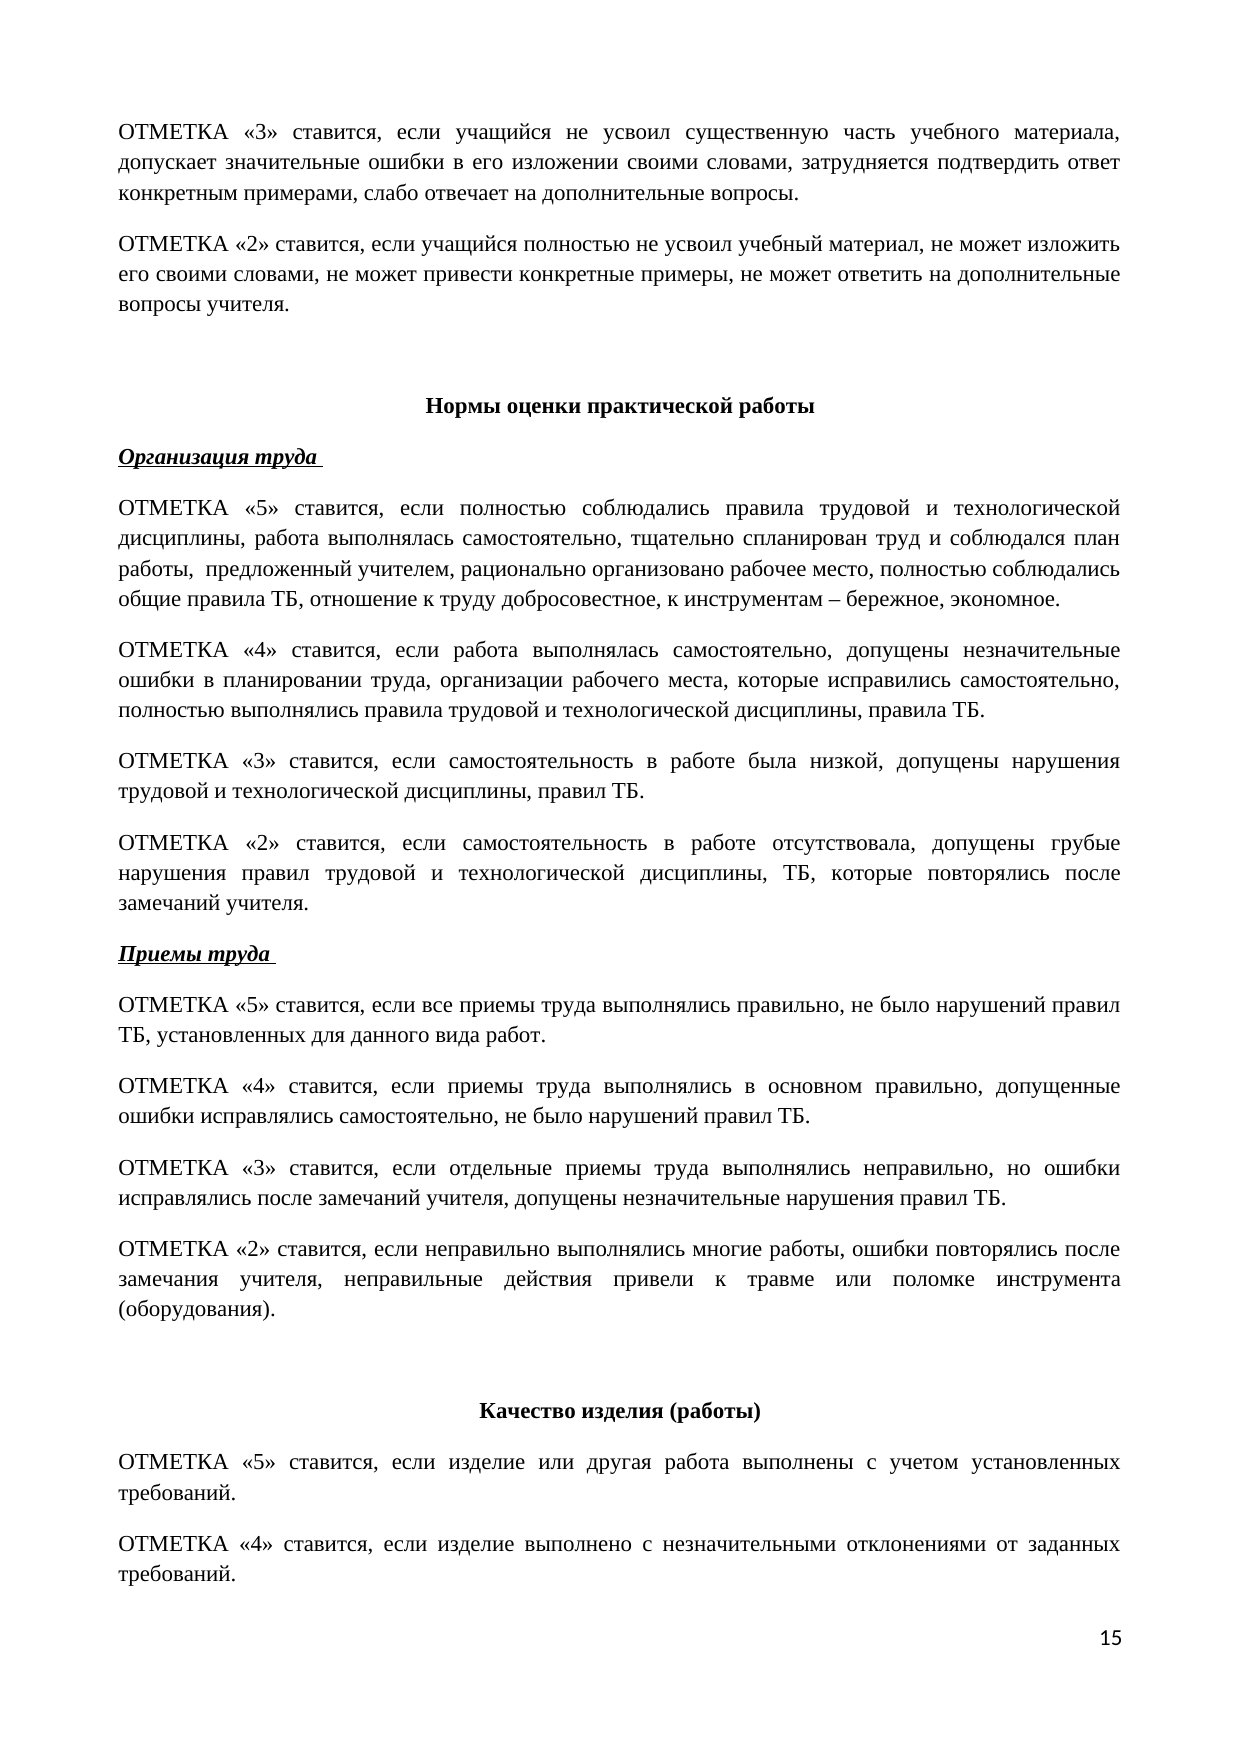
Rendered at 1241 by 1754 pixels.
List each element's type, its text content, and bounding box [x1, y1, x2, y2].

text ОТМЕТКА «2» ставится, если самостоятельность в работе отсутствовала, допущены грубые нарушения правил трудовой и технологической дисциплины, ТБ, которые повторялись после замечаний учителя. [118, 828, 1122, 915]
text ОТМЕТКА «5» ставится, если изделие или другая работа выполнены с учетом установленных требований. [118, 1448, 1122, 1505]
text ОТМЕТКА «4» ставится, если работа выполнялась самостоятельно, допущены незначительные ошибки в планировании труда, организации рабочего места, которые исправились самостоятельно, полностью выполнялись правила трудовой и технологической дисциплины, правила ТБ. [118, 636, 1122, 723]
text ОТМЕТКА «3» ставится, если отдельные приемы труда выполнялись неправильно, но ошибки исправлялись после замечаний учителя, допущены незначительные нарушения правил ТБ. [118, 1153, 1122, 1210]
text ОТМЕТКА «3» ставится, если учащийся не усвоил существенную часть учебного материала, допускает значительные ошибки в его изложении своими словами, затрудняется подтвердить ответ конкретным примерами, слабо отвечает на дополнительные вопросы. [118, 118, 1122, 205]
text ОТМЕТКА «5» ставится, если все приемы труда выполнялись правильно, не было нарушений правил ТБ, установленных для данного вида работ. [118, 991, 1122, 1048]
text ОТМЕТКА «2» ставится, если учащийся полностью не усвоил учебный материал, не может изложить его своими словами, не может привести конкретные примеры, не может ответить на дополнительные вопросы учителя. [118, 229, 1122, 316]
text ОТМЕТКА «4» ставится, если приемы труда выполнялись в основном правильно, допущенные ошибки исправлялись самостоятельно, не было нарушений правил ТБ. [118, 1072, 1122, 1129]
text Нормы оценки практической работы [118, 392, 1122, 418]
text ОТМЕТКА «5» ставится, если полностью соблюдались правила трудовой и технологической дисциплины, работа выполнялась самостоятельно, тщательно спланирован труд и соблюдался план работы, предложенный учителем, рационально организовано рабочее место, полностью соблюдались общие правила ТБ, отношение к труду добросовестное, к инструментам – бережное, экономное. [118, 494, 1122, 611]
text Организация труда [118, 443, 1122, 469]
text ОТМЕТКА «4» ставится, если изделие выполнено с незначительными отклонениями от заданных требований. [118, 1529, 1122, 1586]
text Приемы труда [118, 940, 1122, 966]
text Качество изделия (работы) [118, 1397, 1122, 1424]
text ОТМЕТКА «3» ставится, если самостоятельность в работе была низкой, допущены нарушения трудовой и технологической дисциплины, правил ТБ. [118, 747, 1122, 804]
text ОТМЕТКА «2» ставится, если неправильно выполнялись многие работы, ошибки повторялись после замечания учителя, неправильные действия привели к травме или поломке инструмента (оборудования). [118, 1235, 1122, 1322]
